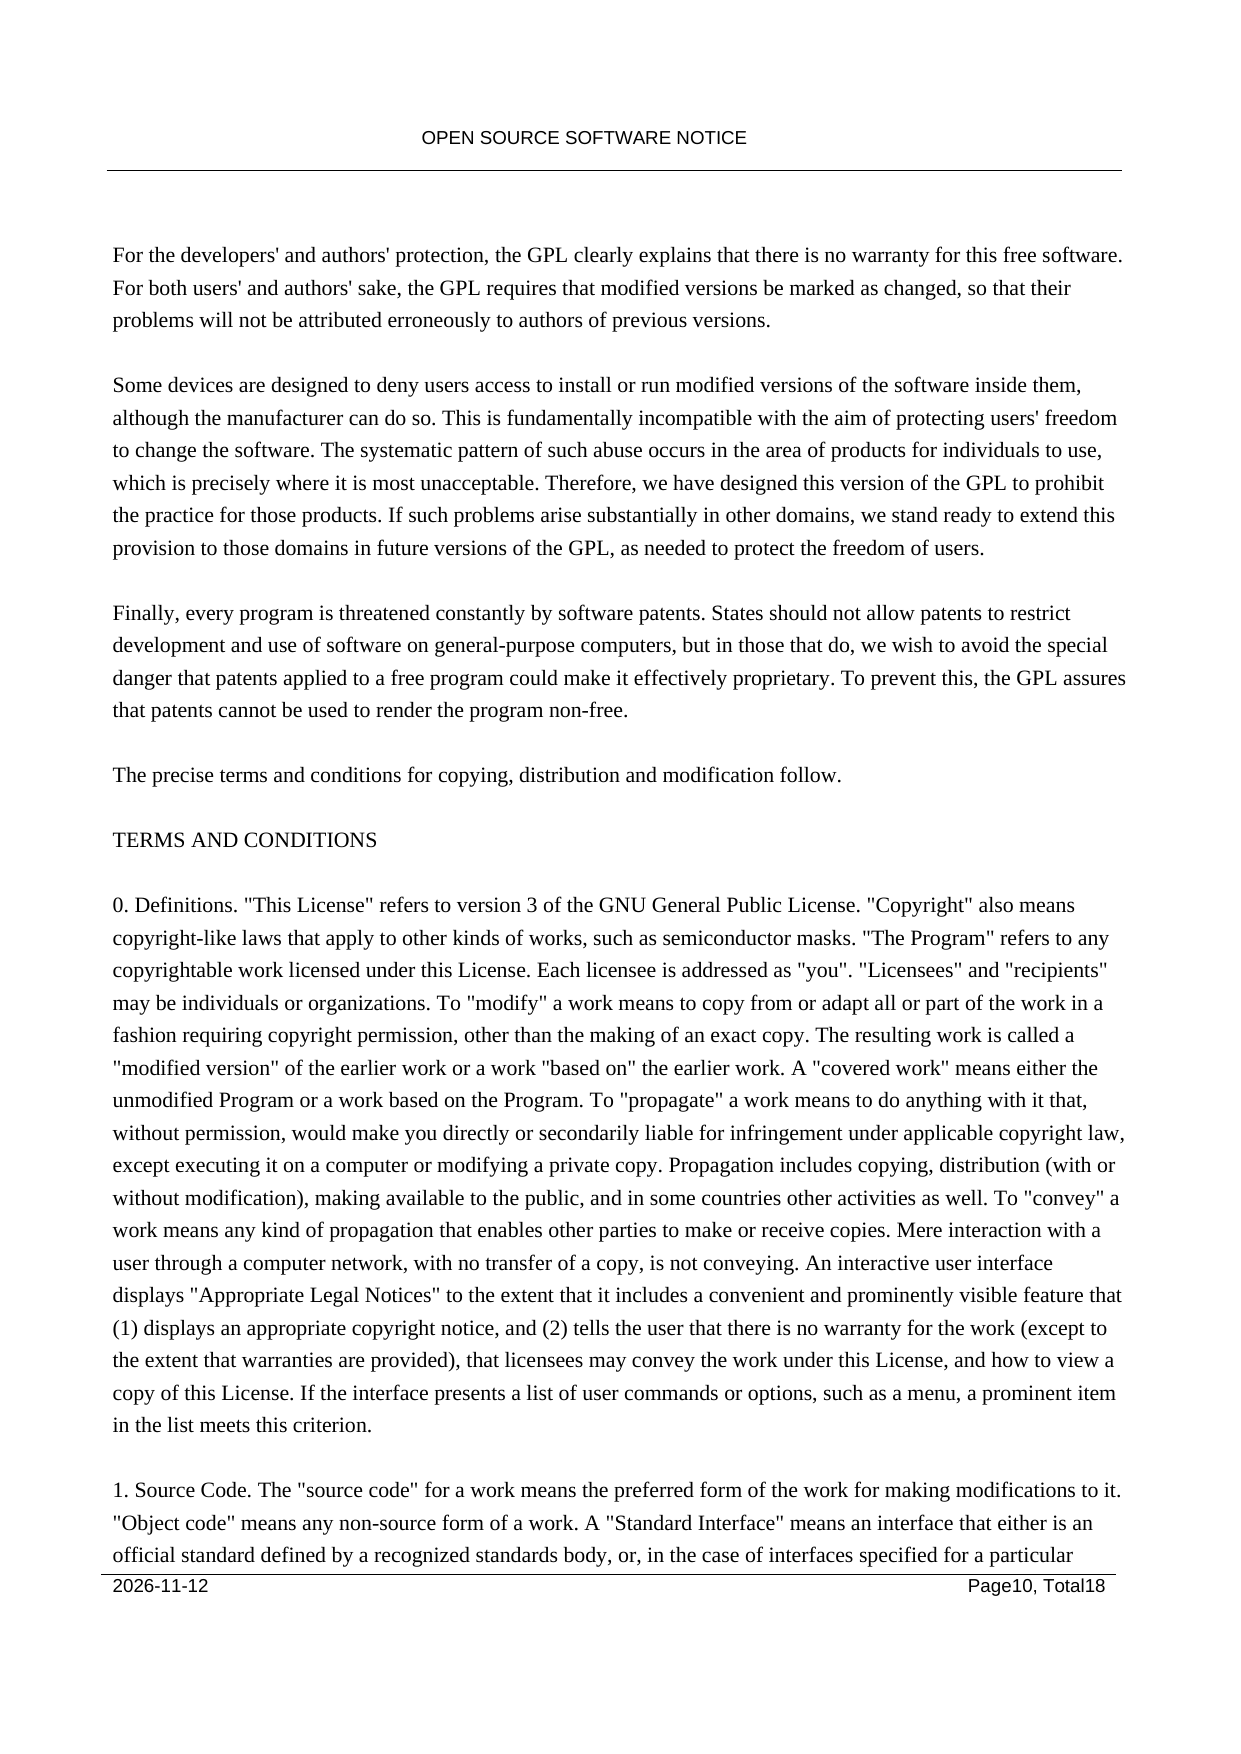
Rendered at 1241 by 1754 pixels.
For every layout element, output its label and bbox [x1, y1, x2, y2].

text [112, 206, 1128, 1571]
